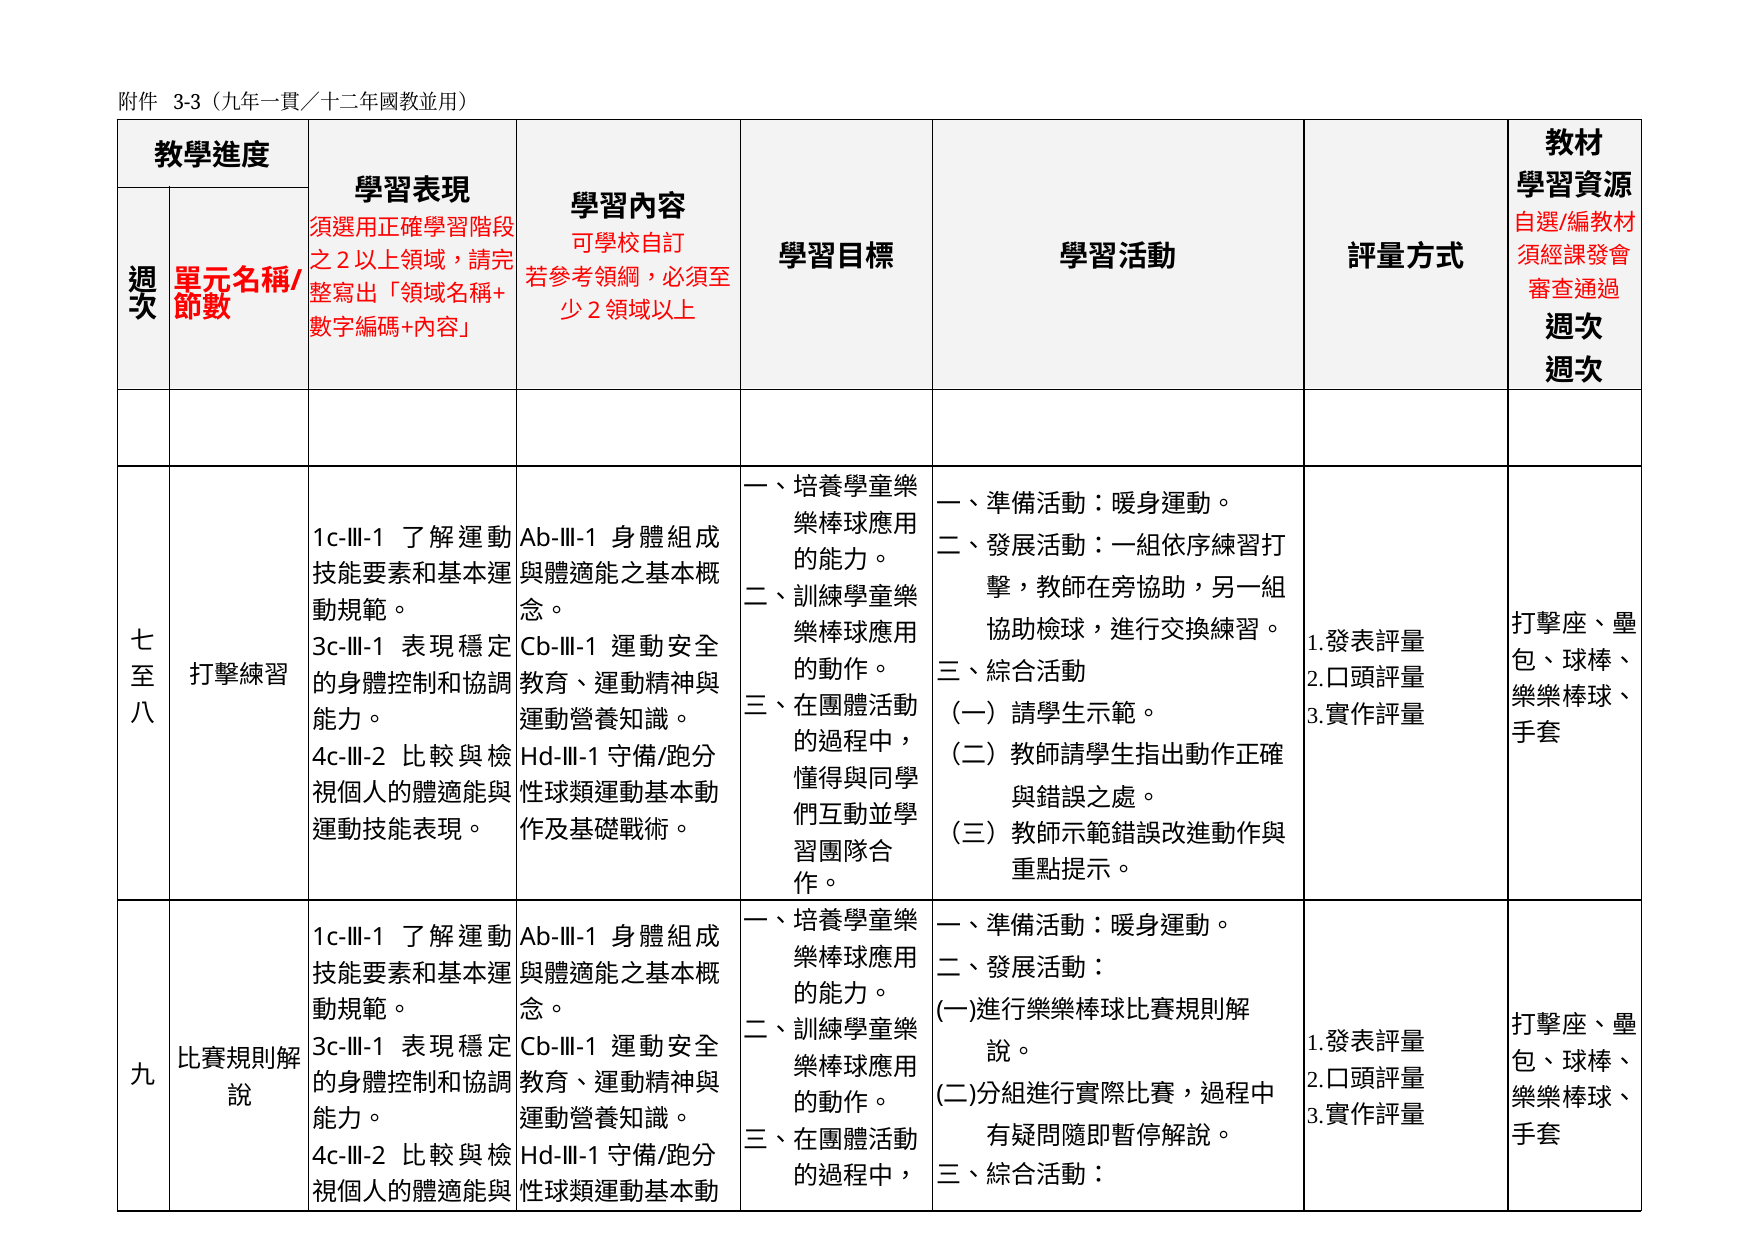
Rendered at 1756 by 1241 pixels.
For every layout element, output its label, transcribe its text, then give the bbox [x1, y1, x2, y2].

table_cell [741, 390, 932, 465]
table_cell [1305, 390, 1507, 465]
table_cell 打擊座、壘包、球棒、樂樂棒球、手套 [1509, 901, 1641, 1210]
table_cell 單元名稱/節數 [170, 188, 308, 388]
table_header 教材 學習資源 自選/編教材須經課發會審查通過 週次 週次 [1509, 120, 1641, 388]
table_cell 打擊座、壘包、球棒、樂樂棒球、手套 [1509, 467, 1641, 899]
table_cell [170, 390, 308, 465]
table_cell [118, 390, 169, 465]
table_header 學習目標 [741, 120, 932, 388]
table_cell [741, 901, 932, 1210]
table_cell [1509, 390, 1641, 465]
table_cell 七至八 [118, 467, 169, 899]
table_cell 比賽規則解說 [170, 901, 308, 1210]
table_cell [309, 901, 516, 1210]
table_cell [517, 390, 740, 465]
table_cell [309, 390, 516, 465]
table_header 學習內容 可學校自訂 若參考領綱，必須至少2領域以上 [517, 120, 740, 388]
table_cell 發表評量 口頭評量 實作評量 [1305, 467, 1507, 899]
table_cell 一、培養學童樂樂棒球應用的能力。 二、訓練學童樂樂棒球應用的動作。 三、在團體活動的過程中， 懂得與同學們互動並學習團隊合 作。 [741, 467, 932, 899]
table_cell 九 [118, 901, 169, 1210]
table_header 評量方式 [1305, 120, 1507, 388]
table_cell 一、準備活動：暖身運動。 二、發展活動：一組依序練習打擊，教師在旁協助，另一組協助檢球，進行交換練習。 三、綜合活動 （一）請學生示範。 （二）教師請學生指出動作正確與錯誤之處。 （三）教師示範錯誤改進動作與 重點提示。 [933, 467, 1303, 899]
table_header 教學進度 [118, 120, 308, 186]
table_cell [517, 901, 740, 1210]
table_cell 打擊練習 [170, 467, 308, 899]
table_cell Ab-Ⅲ-1 身體組成與體適能之基本概念。 Cb-Ⅲ-1 運動安全教育、運動精神與運動營養知識。 Hd-Ⅲ-1 守備/跑分性球類運動基本動作及基礎戰術。 [517, 467, 740, 899]
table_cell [933, 901, 1303, 1210]
table_cell 1c-Ⅲ-1 了解運動技能要素和基本運動規範。 3c-Ⅲ-1 表現穩定的身體控制和協調能力。 4c-Ⅲ-2 比較與檢視個人的體適能與運動技能表現。 [309, 467, 516, 899]
table_cell 週次 [118, 188, 169, 388]
table_header 學習活動 [933, 120, 1303, 388]
table_cell [933, 390, 1303, 465]
table_header 學習表現 須選用正確學習階段之2以上領域，請完整寫出「領域名稱+數字編碼+內容」 [309, 120, 516, 388]
table_cell 發表評量 口頭評量 實作評量 [1305, 901, 1507, 1210]
